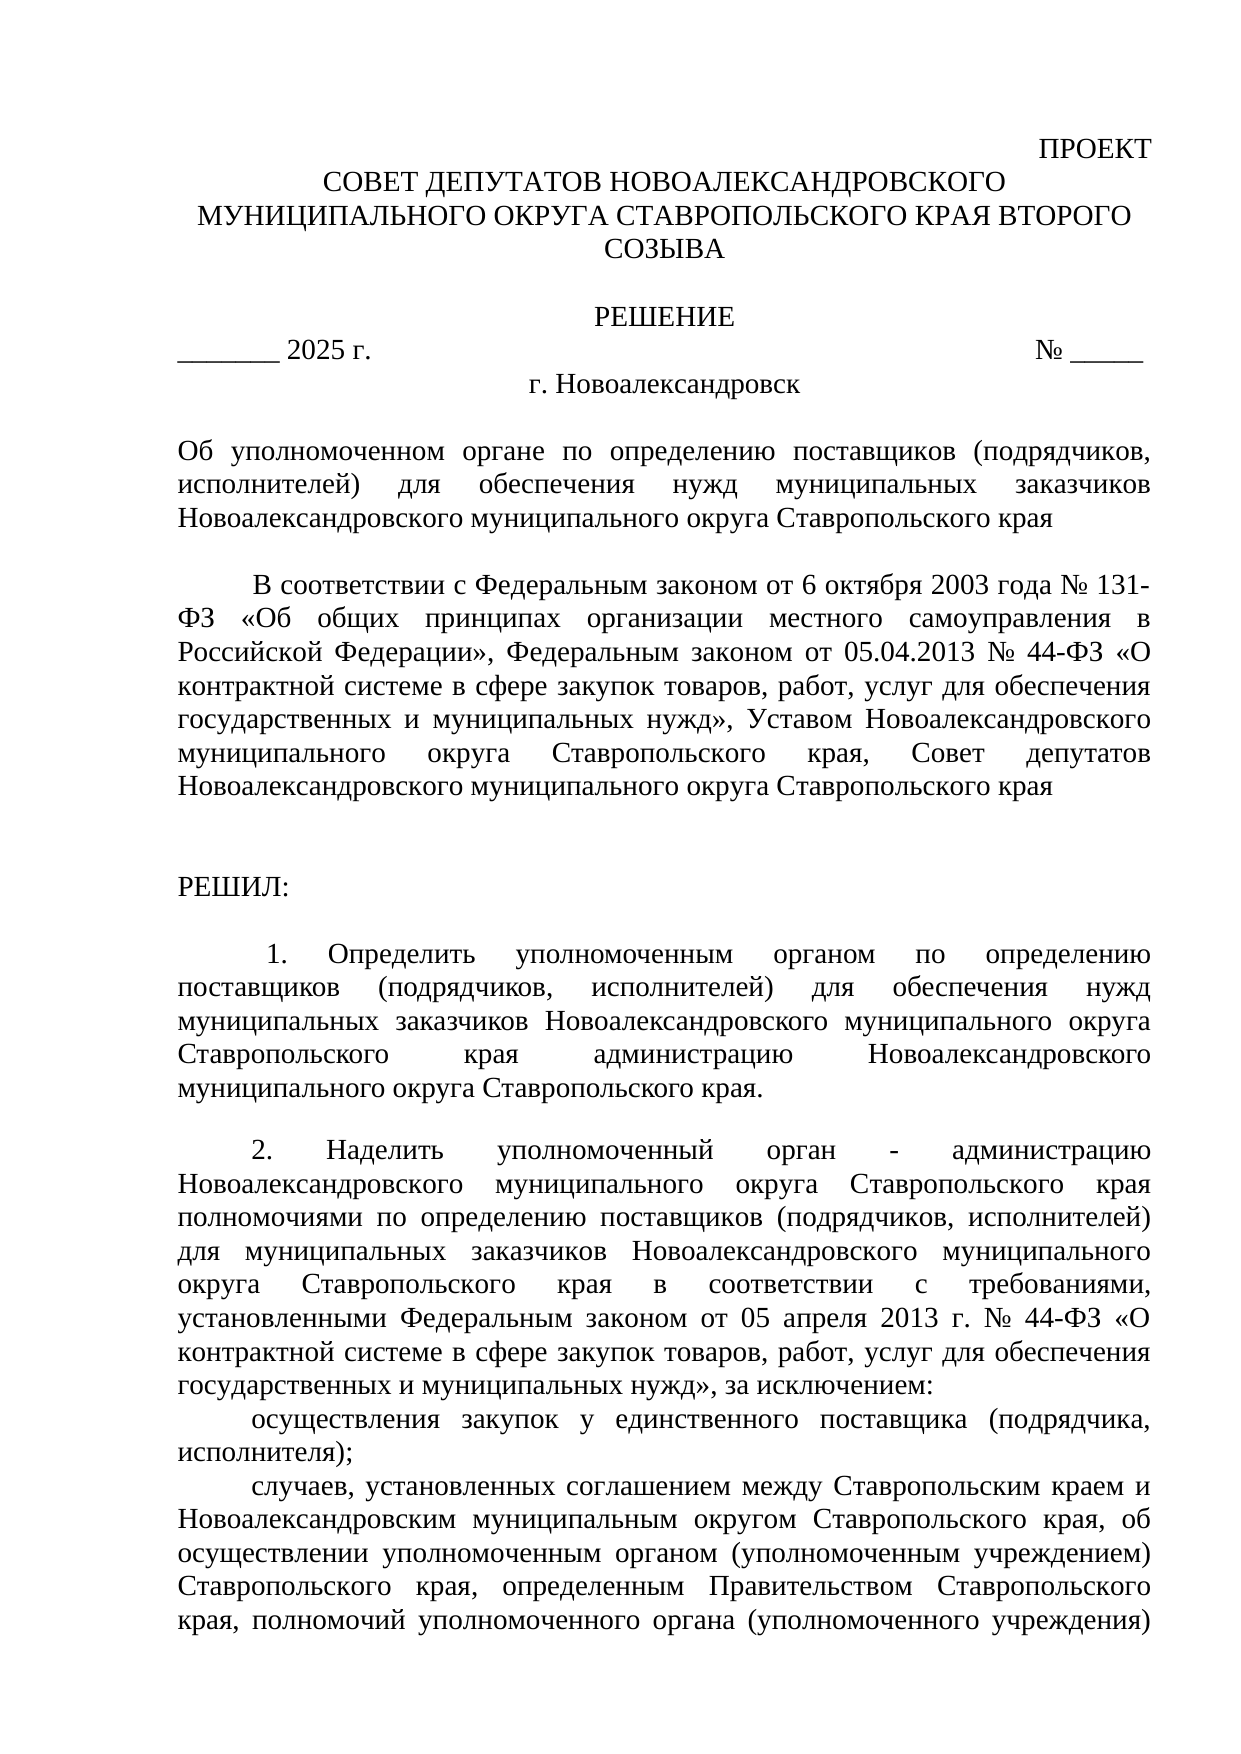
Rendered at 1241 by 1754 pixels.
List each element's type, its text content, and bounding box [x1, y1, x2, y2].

text СОВЕТ ДЕПУТАТОВ НОВОАЛЕКСАНДРОВСКОГО МУНИЦИПАЛЬНОГО ОКРУГА СТАВРОПОЛЬСКОГО КРАЯ ВТОРОГО СОЗЫВА [177, 164, 1152, 265]
text г. Новоалександровск [177, 366, 1152, 399]
title РЕШИЛ: [177, 869, 1152, 902]
text В соответствии с Федеральным законом от 6 октября 2003 года № 131-ФЗ «Об общих принципах организации местного самоуправления в Российской Федерации», Федеральным законом от 05.04.2013 № 44-ФЗ «О контрактной системе в сфере закупок товаров, работ, услуг для обеспечения государственных и муниципальных нужд», Уставом Новоалександровского муниципального округа Ставропольского края, Совет депутатов Новоалександровского муниципального округа Ставропольского края [177, 567, 1152, 802]
text Об уполномоченном органе по определению поставщиков (подрядчиков, исполнителей) для обеспечения нужд муниципальных заказчиков Новоалександровского муниципального округа Ставропольского края [177, 433, 1152, 533]
text РЕШЕНИЕ [177, 299, 1152, 332]
text осуществления закупок у единственного поставщика (подрядчика, исполнителя); [177, 1401, 1152, 1468]
text 2. Наделить уполномоченный орган - администрацию Новоалександровского муниципального округа Ставропольского края полномочиями по определению поставщиков (подрядчиков, исполнителей) для муниципальных заказчиков Новоалександровского муниципального округа Ставропольского края в соответствии с требованиями, установленными Федеральным законом от 05 апреля 2013 г. № 44-ФЗ «О контрактной системе в сфере закупок товаров, работ, услуг для обеспечения государственных и муниципальных нужд», за исключением: [177, 1132, 1152, 1401]
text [177, 1468, 1152, 1636]
text _______ 2025 г. № _____ [177, 332, 1152, 366]
text 1. Определить уполномоченным органом по определению поставщиков (подрядчиков, исполнителей) для обеспечения нужд муниципальных заказчиков Новоалександровского муниципального округа Ставропольского края администрацию Новоалександровского муниципального округа Ставропольского края. [177, 936, 1152, 1104]
text ПРОЕКТ [222, 131, 1152, 164]
